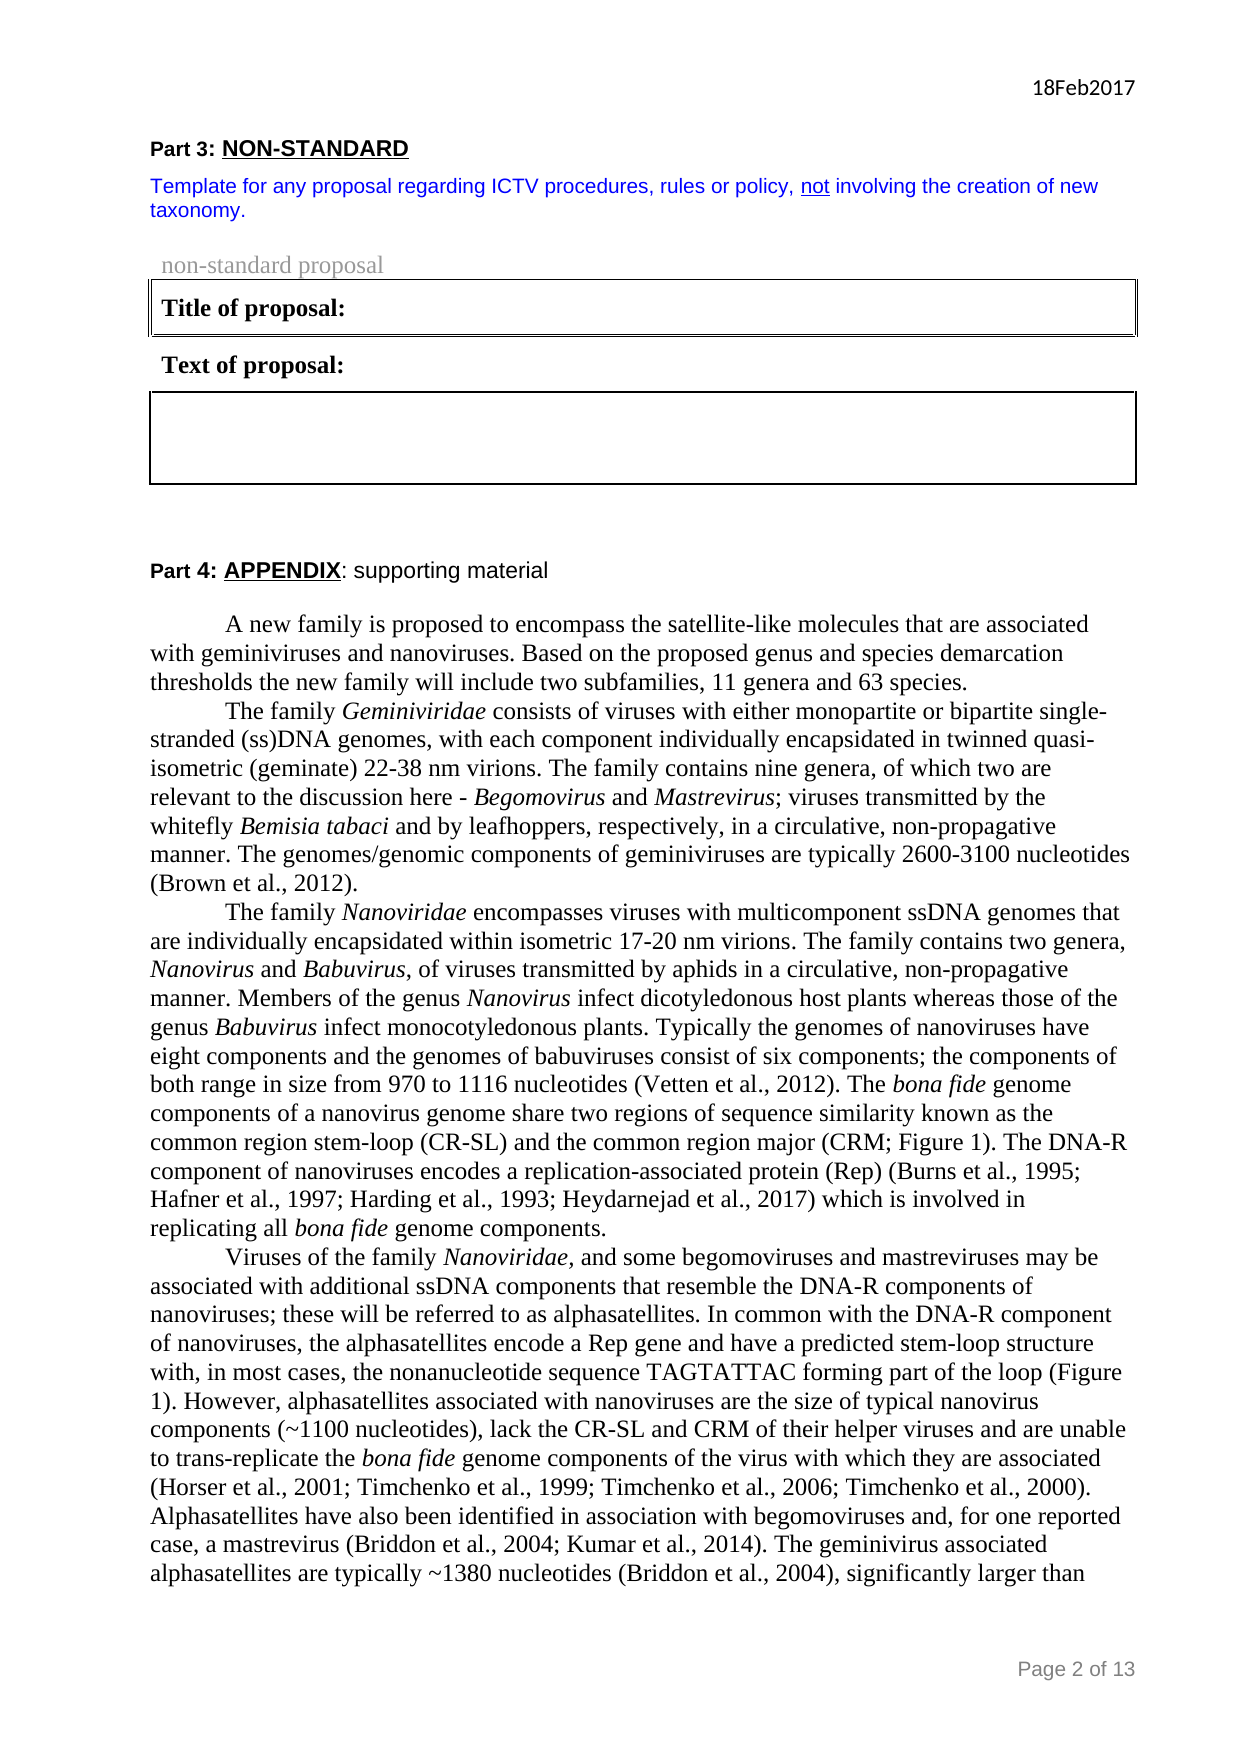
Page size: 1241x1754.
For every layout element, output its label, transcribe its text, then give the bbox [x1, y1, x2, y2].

table_cell Text of proposal: [150, 334, 1136, 391]
text A new family is proposed to encompass the satellite-like molecules that are associated with geminiviruses and nanoviruses. Based on the proposed genus and species demarcation thresholds the new family will include two subfamilies, 11 genera and 63 species. [150, 609, 1135, 696]
table_cell [151, 391, 1135, 483]
text The family Geminiviridae consists of viruses with either monopartite or bipartite single-stranded (ss)DNA genomes, with each component individually encapsidated in twinned quasi-isometric (geminate) 22-38 nm virions. The family contains nine genera, of which two are relevant to the discussion here - Begomovirus and Mastrevirus; viruses transmitted by the whitefly Bemisia tabaci and by leafhoppers, respectively, in a circulative, non-propagative manner. The genomes/genomic components of geminiviruses are typically 2600-3100 nucleotides (Brown et al., 2012). [150, 696, 1135, 897]
table_header non-standard proposal [150, 251, 1136, 279]
text Part 4: APPENDIX: supporting material [150, 557, 1135, 583]
text The family Nanoviridae encompasses viruses with multicomponent ssDNA genomes that are individually encapsidated within isometric 17-20 nm virions. The family contains two genera, Nanovirus and Babuvirus, of viruses transmitted by aphids in a circulative, non-propagative manner. Members of the genus Nanovirus infect dicotyledonous host plants whereas those of the genus Babuvirus infect monocotyledonous plants. Typically the genomes of nanoviruses have eight components and the genomes of babuviruses consist of six components; the components of both range in size from 970 to 1116 nucleotides (Vetten et al., 2012). The bona fide genome components of a nanovirus genome share two regions of sequence similarity known as the common region stem-loop (CR-SL) and the common region major (CRM; Figure 1). The DNA-R component of nanoviruses encodes a replication-associated protein (Rep) (Burns et al., 1995; Hafner et al., 1997; Harding et al., 1993; Heydarnejad et al., 2017) which is involved in replicating all bona fide genome components. [150, 897, 1135, 1242]
text Template for any proposal regarding ICTV procedures, rules or policy, not involving the creation of new taxonomy. [150, 174, 1135, 222]
table_cell Title of proposal: [152, 280, 1135, 334]
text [150, 1242, 1135, 1587]
text Part 3: NON-STANDARD [150, 135, 1135, 161]
